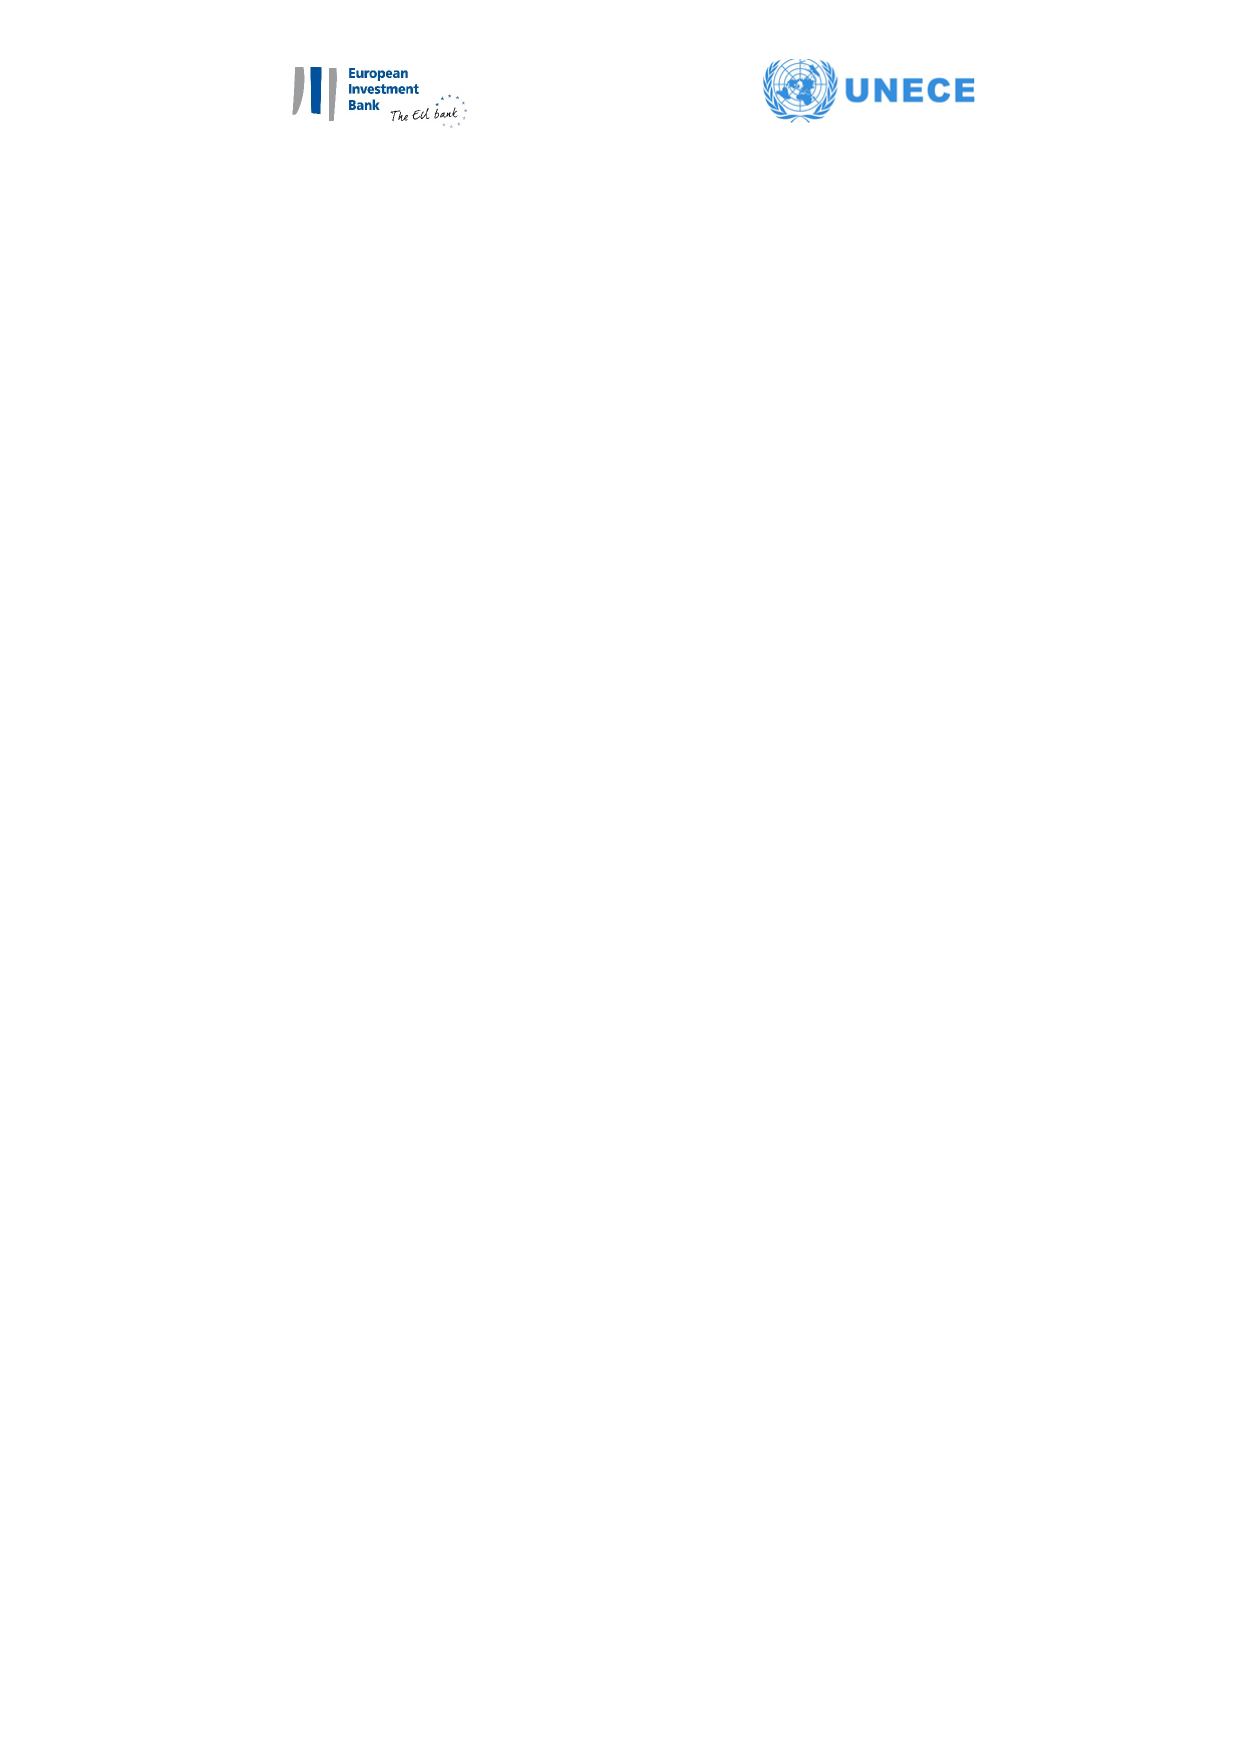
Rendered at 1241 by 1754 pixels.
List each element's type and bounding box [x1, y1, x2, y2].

picture [276, 52, 483, 144]
picture [763, 59, 975, 123]
